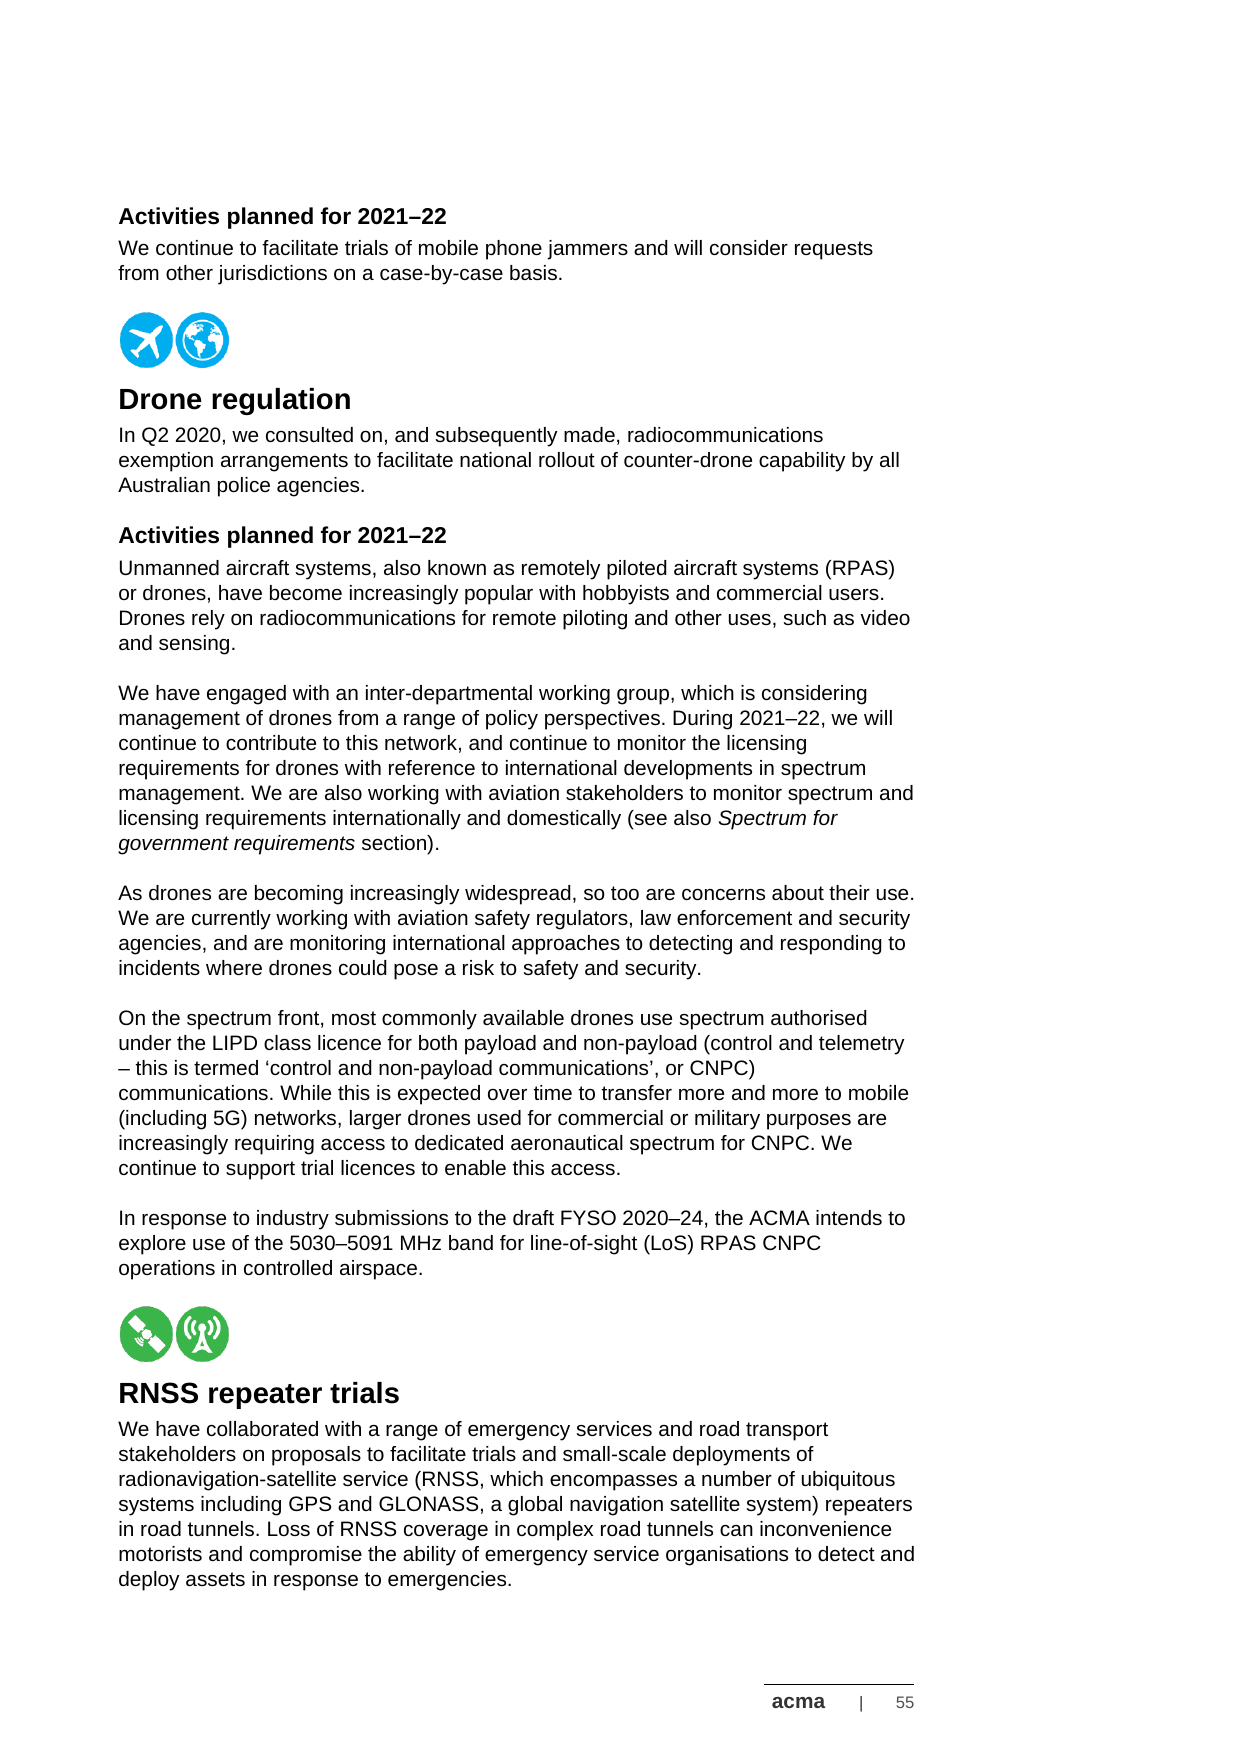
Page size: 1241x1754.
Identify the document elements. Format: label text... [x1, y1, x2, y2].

picture [118, 1304, 231, 1364]
text Unmanned aircraft systems, also known as remotely piloted aircraft systems (RPAS) or drones, have become increasingly popular with hobbyists and commercial users. Drones rely on radiocommunications for remote piloting and other uses, such as video and sensing. [118, 554, 917, 654]
subtitle Drone regulation [118, 382, 917, 416]
text As drones are becoming increasingly widespread, so too are concerns about their use. We are currently working with aviation safety regulators, law enforcement and security agencies, and are monitoring international approaches to detecting and responding to incidents where drones could pose a risk to safety and security. [118, 879, 917, 979]
text In Q2 2020, we consulted on, and subsequently made, radiocommunications exemption arrangements to facilitate national rollout of counter-drone capability by all Australian police agencies. [118, 422, 917, 497]
text In response to industry submissions to the draft FYSO 2020–24, the ACMA intends to explore use of the 5030–5091 MHz band for line-of-sight (LoS) RPAS CNPC operations in controlled airspace. [118, 1204, 917, 1279]
picture [118, 310, 231, 370]
text On the spectrum front, most commonly available drones use spectrum authorised under the LIPD class licence for both payload and non-payload (control and telemetry – this is termed ‘control and non-payload communications’, or CNPC) communications. While this is expected over time to transfer more and more to mobile (including 5G) networks, larger drones used for commercial or military purposes are increasingly requiring access to dedicated aeronautical spectrum for CNPC. We continue to support trial licences to enable this access. [118, 1004, 917, 1179]
text We have collaborated with a range of emergency services and road transport stakeholders on proposals to facilitate trials and small-scale deployments of radionavigation-satellite service (RNSS, which encompasses a number of ubiquitous systems including GPS and GLONASS, a global navigation satellite system) repeaters in road tunnels. Loss of RNSS coverage in complex road tunnels can inconvenience motorists and compromise the ability of emergency service organisations to detect and deploy assets in response to emergencies. [118, 1416, 917, 1591]
text We have engaged with an inter-departmental working group, which is considering management of drones from a range of policy perspectives. During 2021–22, we will continue to contribute to this network, and continue to monitor the licensing requirements for drones with reference to international developments in spectrum management. We are also working with aviation stakeholders to monitor spectrum and licensing requirements internationally and domestically (see also Spectrum for government requirements section). [118, 679, 917, 854]
subtitle Activities planned for 2021–22 [118, 203, 917, 229]
text We continue to facilitate trials of mobile phone jammers and will consider requests from other jurisdictions on a case-by-case basis. [118, 235, 917, 285]
subtitle Activities planned for 2021–22 [118, 522, 917, 548]
subtitle RNSS repeater trials [118, 1376, 917, 1410]
